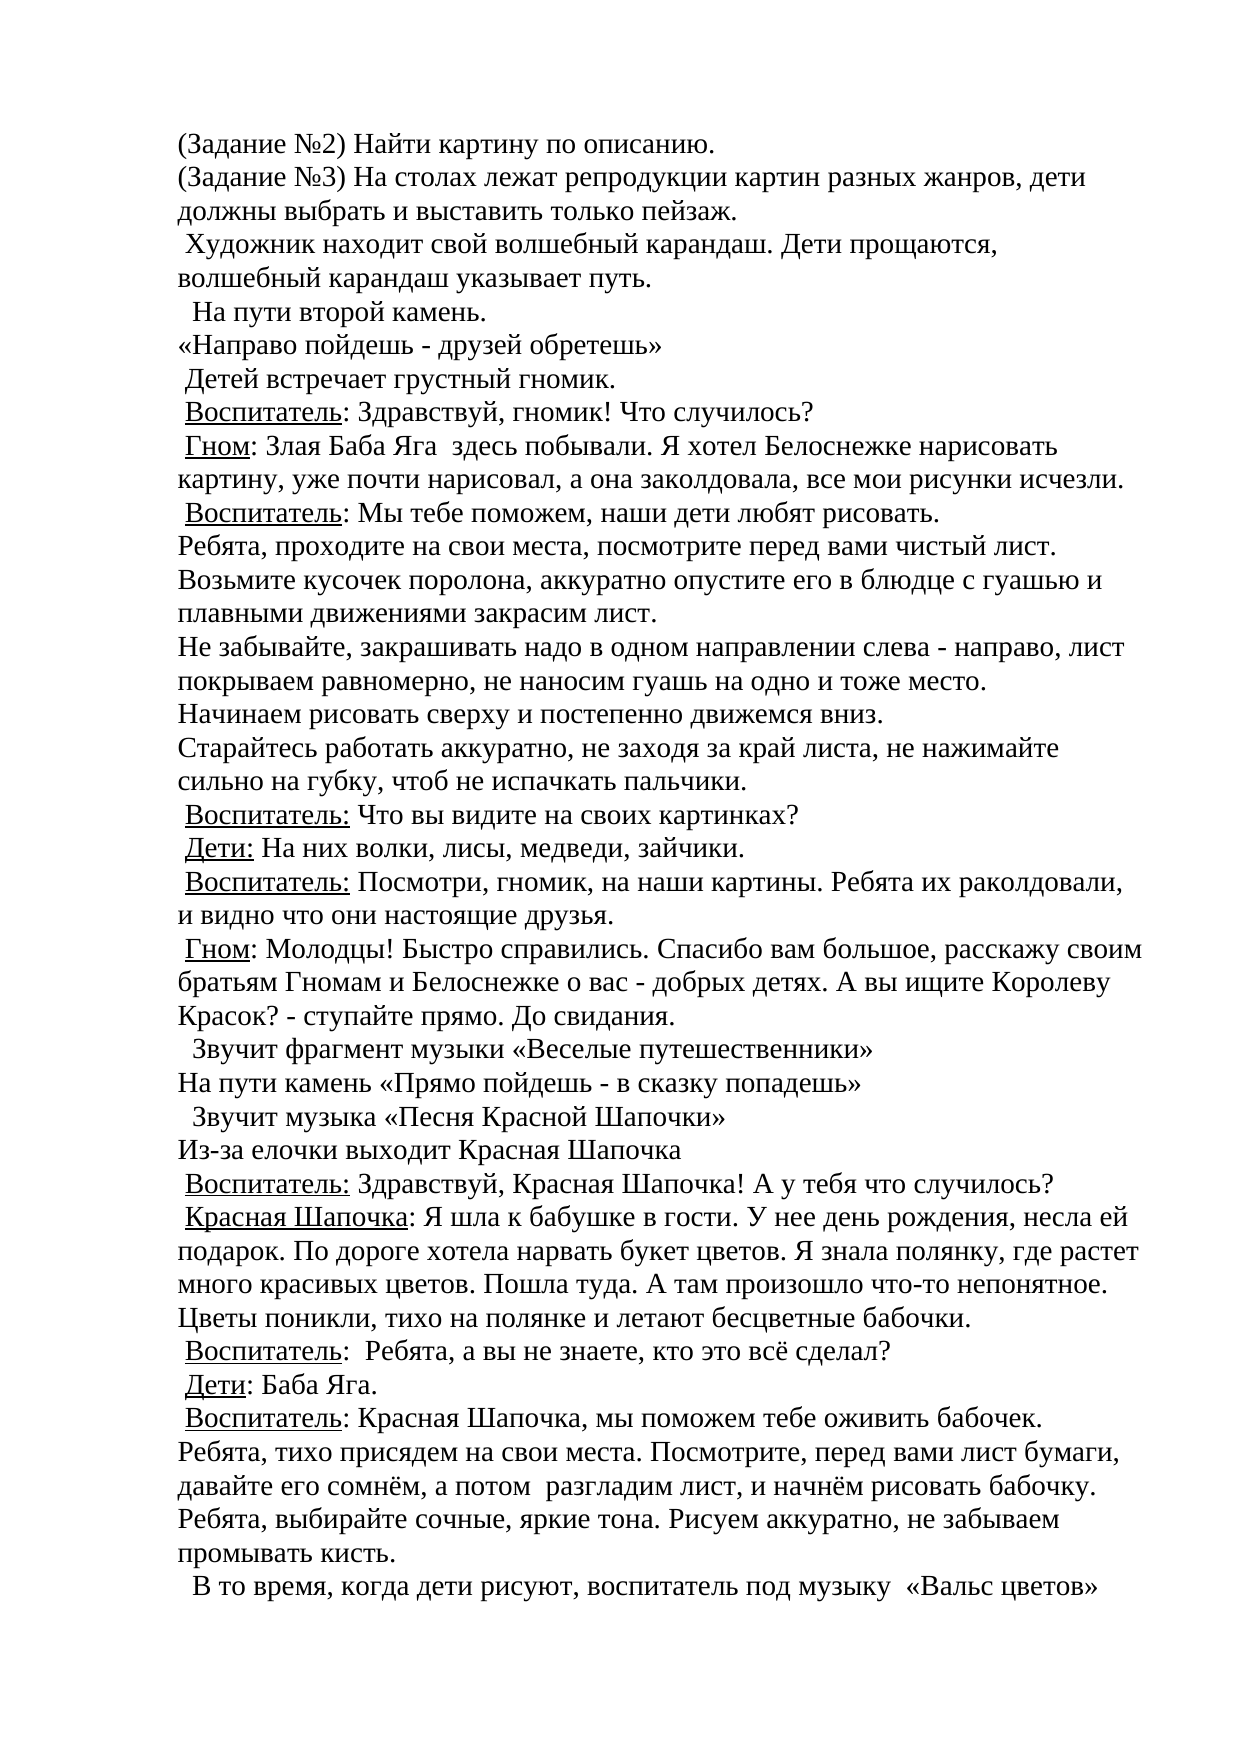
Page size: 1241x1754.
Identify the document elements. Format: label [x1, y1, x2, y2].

table_header [174, 118, 1148, 1609]
